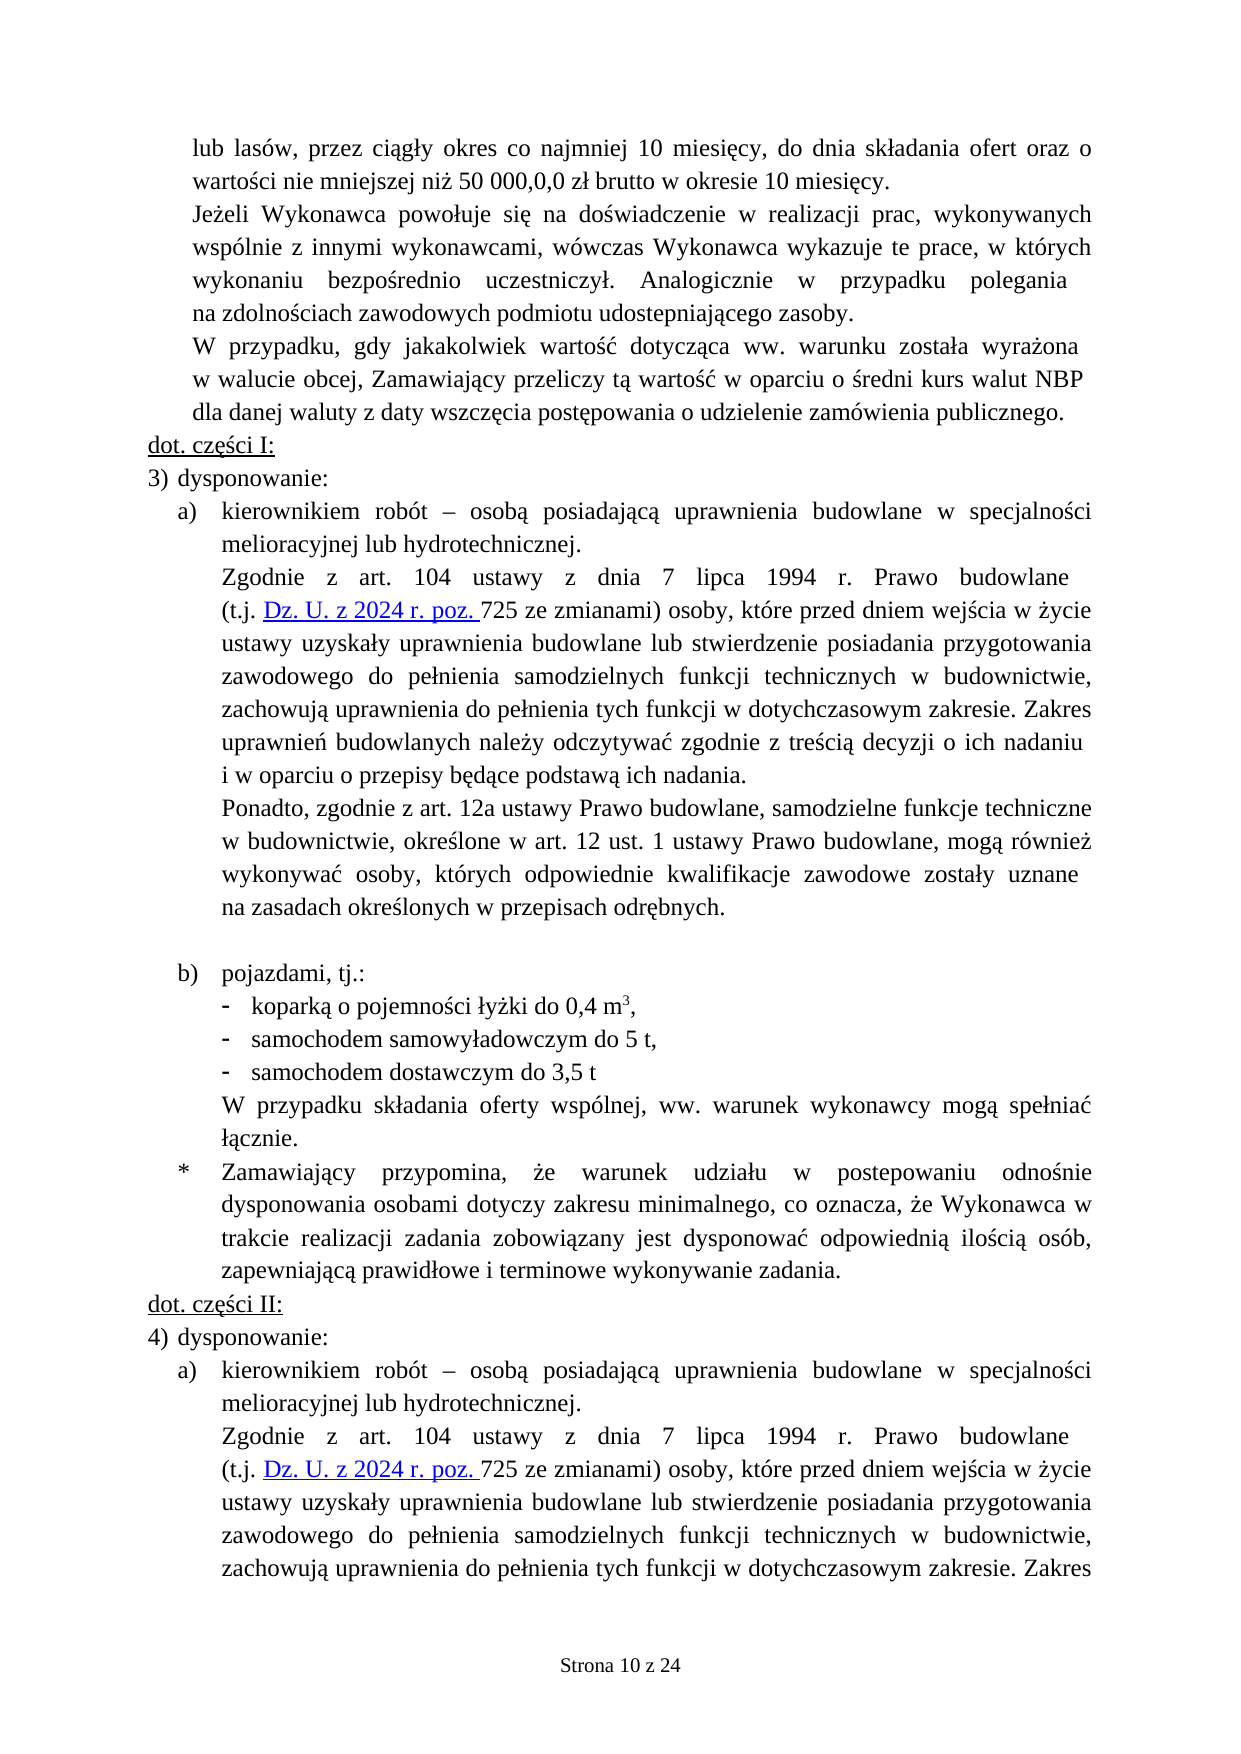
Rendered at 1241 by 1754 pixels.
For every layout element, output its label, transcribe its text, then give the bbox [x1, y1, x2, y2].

list W przypadku składania oferty wspólnej, ww. warunek wykonawcy mogą spełniać łącznie. [221, 1091, 1093, 1152]
text dot. części I: [148, 430, 1093, 459]
list samochodem dostawczym do 3,5 t [221, 1057, 1093, 1086]
text W przypadku, gdy jakakolwiek wartość dotycząca ww. warunku została wyrażona w walucie obcej, Zamawiający przeliczy tą wartość w oparciu o średni kurs walut NBP dla danej waluty z daty wszczęcia postępowania o udzielenie zamówienia publicznego. [192, 331, 1093, 426]
list samochodem samowyładowczym do 5 t, [221, 1024, 1093, 1053]
text Zgodnie z art. 104 ustawy z dnia 7 lipca 1994 r. Prawo budowlane (t.j. Dz. U. z 2024 r. poz. 725 ze zmianami) osoby, które przed dniem wejścia w życie ustawy uzyskały uprawnienia budowlane lub stwierdzenie posiadania przygotowania zawodowego do pełnienia samodzielnych funkcji technicznych w budownictwie, zachowują uprawnienia do pełnienia tych funkcji w dotychczasowym zakresie. Zakres uprawnień budowlanych należy odczytywać zgodnie z treścią decyzji o ich nadaniu i w oparciu o przepisy będące podstawą ich nadania. [221, 562, 1093, 789]
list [148, 133, 1093, 195]
text Jeżeli Wykonawca powołuje się na doświadczenie w realizacji prac, wykonywanych wspólnie z innymi wykonawcami, wówczas Wykonawca wykazuje te prace, w których wykonaniu bezpośrednio uczestniczył. Analogicznie w przypadku polegania na zdolnościach zawodowych podmiotu udostepniającego zasoby. [192, 199, 1093, 327]
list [221, 1421, 1093, 1582]
list pojazdami, tj.: [177, 958, 1093, 987]
text * Zamawiający przypomina, że warunek udziału w postepowaniu odnośnie dysponowania osobami dotyczy zakresu minimalnego, co oznacza, że Wykonawca w trakcie realizacji zadania zobowiązany jest dysponować odpowiednią ilością osób, zapewniającą prawidłowe i terminowe wykonywanie zadania. [177, 1157, 1093, 1284]
text dot. części II: [148, 1289, 1093, 1317]
list koparką o pojemności łyżki do 0,4 m3, [221, 991, 1093, 1020]
list kierownikiem robót – osobą posiadającą uprawnienia budowlane w specjalności melioracyjnej lub hydrotechnicznej. [177, 496, 1093, 558]
text Ponadto, zgodnie z art. 12a ustawy Prawo budowlane, samodzielne funkcje techniczne w budownictwie, określone w art. 12 ust. 1 ustawy Prawo budowlane, mogą również wykonywać osoby, których odpowiednie kwalifikacje zawodowe zostały uznane na zasadach określonych w przepisach odrębnych. [221, 793, 1093, 921]
list dysponowanie: [148, 463, 1093, 492]
list kierownikiem robót – osobą posiadającą uprawnienia budowlane w specjalności melioracyjnej lub hydrotechnicznej. [177, 1355, 1093, 1416]
list dysponowanie: [148, 1322, 1093, 1350]
